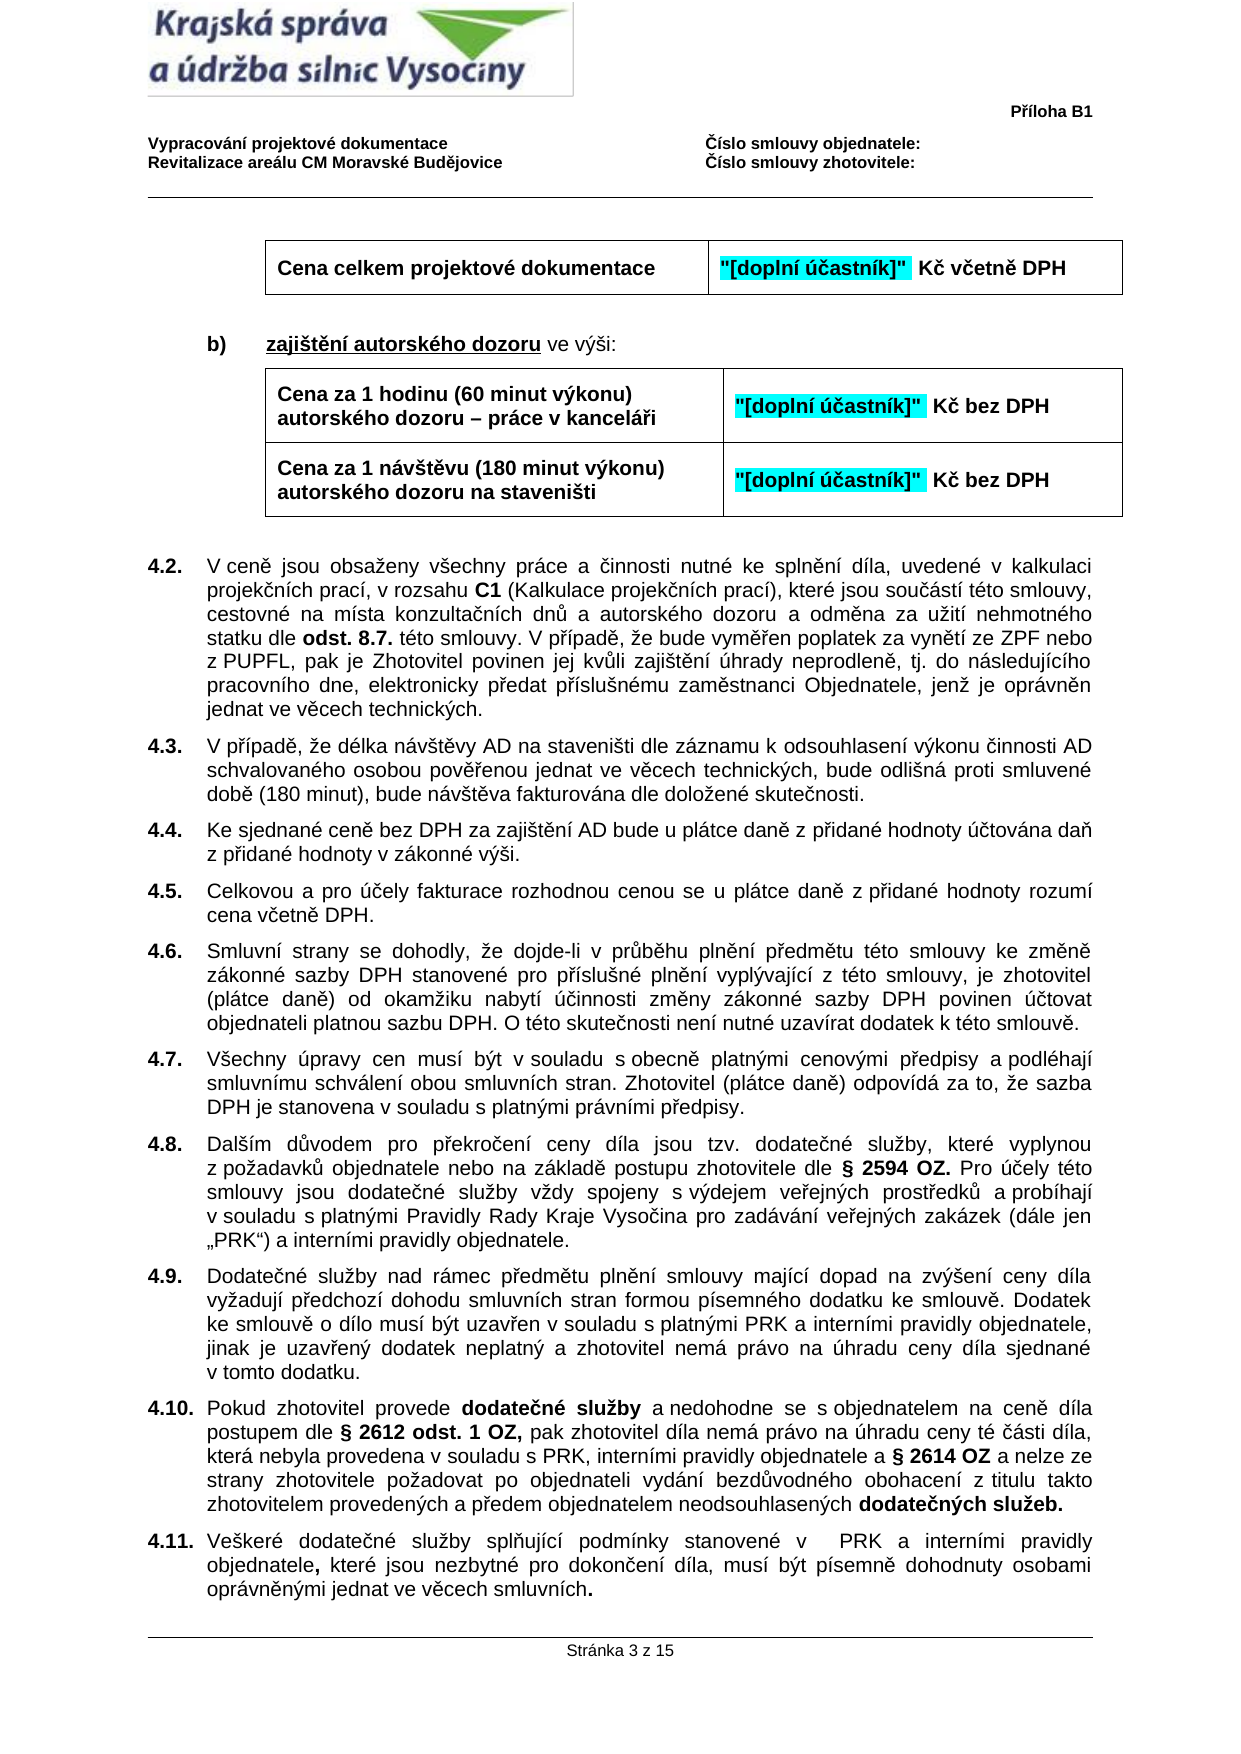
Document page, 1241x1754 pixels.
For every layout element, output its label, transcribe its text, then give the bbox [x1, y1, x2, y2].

table_cell Kč včetně DPH [709, 241, 1122, 294]
table_cell Cena za 1 návštěvu (180 minut výkonu) autorského dozoru na staveništi [266, 443, 723, 516]
list Smluvní strany se dohodly, že dojde-li v průběhu plnění předmětu této smlouvy ke změně zákonné sazby DPH stanovené pro příslušné plnění vyplývající z této smlouvy, je zhotovitel (plátce daně) od okamžiku nabytí účinnosti změny zákonné sazby DPH povinen účtovat objednateli platnou sazbu DPH. O této skutečnosti není nutné uzavírat dodatek k této smlouvě. [148, 939, 1093, 1035]
table_cell Cena celkem projektové dokumentace [266, 241, 708, 294]
list Všechny úpravy cen musí být v souladu s obecně platnými cenovými předpisy a podléhají smluvnímu schválení obou smluvních stran. Zhotovitel (plátce daně) odpovídá za to, že sazba DPH je stanovena v souladu s platnými právními předpisy. [148, 1047, 1093, 1119]
list Pokud zhotovitel provede dodatečné služby a nedohodne se s objednatelem na ceně díla postupem dle § 2612 odst. 1 OZ, pak zhotovitel díla nemá právo na úhradu ceny té části díla, která nebyla provedena v souladu s PRK, interními pravidly objednatele a § 2614 OZ a nelze ze strany zhotovitele požadovat po objednateli vydání bezdůvodného obohacení z titulu takto zhotovitelem provedených a předem objednatelem neodsouhlasených dodatečných služeb. [148, 1396, 1093, 1516]
picture [147, 2, 574, 98]
list Dodatečné služby nad rámec předmětu plnění smlouvy mající dopad na zvýšení ceny díla vyžadují předchozí dohodu smluvních stran formou písemného dodatku ke smlouvě. Dodatek ke smlouvě o dílo musí být uzavřen v souladu s platnými PRK a interními pravidly objednatele, jinak je uzavřený dodatek neplatný a zhotovitel nemá právo na úhradu ceny díla sjednané v tomto dodatku. [148, 1264, 1093, 1384]
list Veškeré dodatečné služby splňující podmínky stanovené v PRK a interními pravidly objednatele, které jsou nezbytné pro dokončení díla, musí být písemně dohodnuty osobami oprávněnými jednat ve věcech smluvních. [148, 1528, 1093, 1600]
list V ceně jsou obsaženy všechny práce a činnosti nutné ke splnění díla, uvedené v kalkulaci projekčních prací, v rozsahu C1 (Kalkulace projekčních prací), které jsou součástí této smlouvy, cestovné na místa konzultačních dnů a autorského dozoru a odměna za užití nehmotného statku dle odst. 8.7. této smlouvy. V případě, že bude vyměřen poplatek za vynětí ze ZPF nebo z PUPFL, pak je Zhotovitel povinen jej kvůli zajištění úhrady neprodleně, tj. do následujícího pracovního dne, elektronicky předat příslušnému zaměstnanci Objednatele, jenž je oprávněn jednat ve věcech technických. [148, 553, 1093, 721]
table_header Kč bez DPH [724, 369, 1122, 442]
list Ke sjednané ceně bez DPH za zajištění AD bude u plátce daně z přidané hodnoty účtována daň z přidané hodnoty v zákonné výši. [148, 818, 1093, 866]
table_header Cena za 1 hodinu (60 minut výkonu) autorského dozoru – práce v kanceláři [266, 369, 723, 442]
list Celkovou a pro účely fakturace rozhodnou cenou se u plátce daně z přidané hodnoty rozumí cena včetně DPH. [148, 878, 1093, 926]
table_cell Kč bez DPH [724, 443, 1122, 516]
list zajištění autorského dozoru ve výši: [207, 332, 1093, 356]
list Dalším důvodem pro překročení ceny díla jsou tzv. dodatečné služby, které vyplynou z požadavků objednatele nebo na základě postupu zhotovitele dle § 2594 OZ. Pro účely této smlouvy jsou dodatečné služby vždy spojeny s výdejem veřejných prostředků a probíhají v souladu s platnými Pravidly Rady Kraje Vysočina pro zadávání veřejných zakázek (dále jen „PRK“) a interními pravidly objednatele. [148, 1132, 1093, 1251]
list V případě, že délka návštěvy AD na staveništi dle záznamu k odsouhlasení výkonu činnosti AD schvalovaného osobou pověřenou jednat ve věcech technických, bude odlišná proti smluvené době (180 minut), bude návštěva fakturována dle doložené skutečnosti. [148, 734, 1093, 806]
